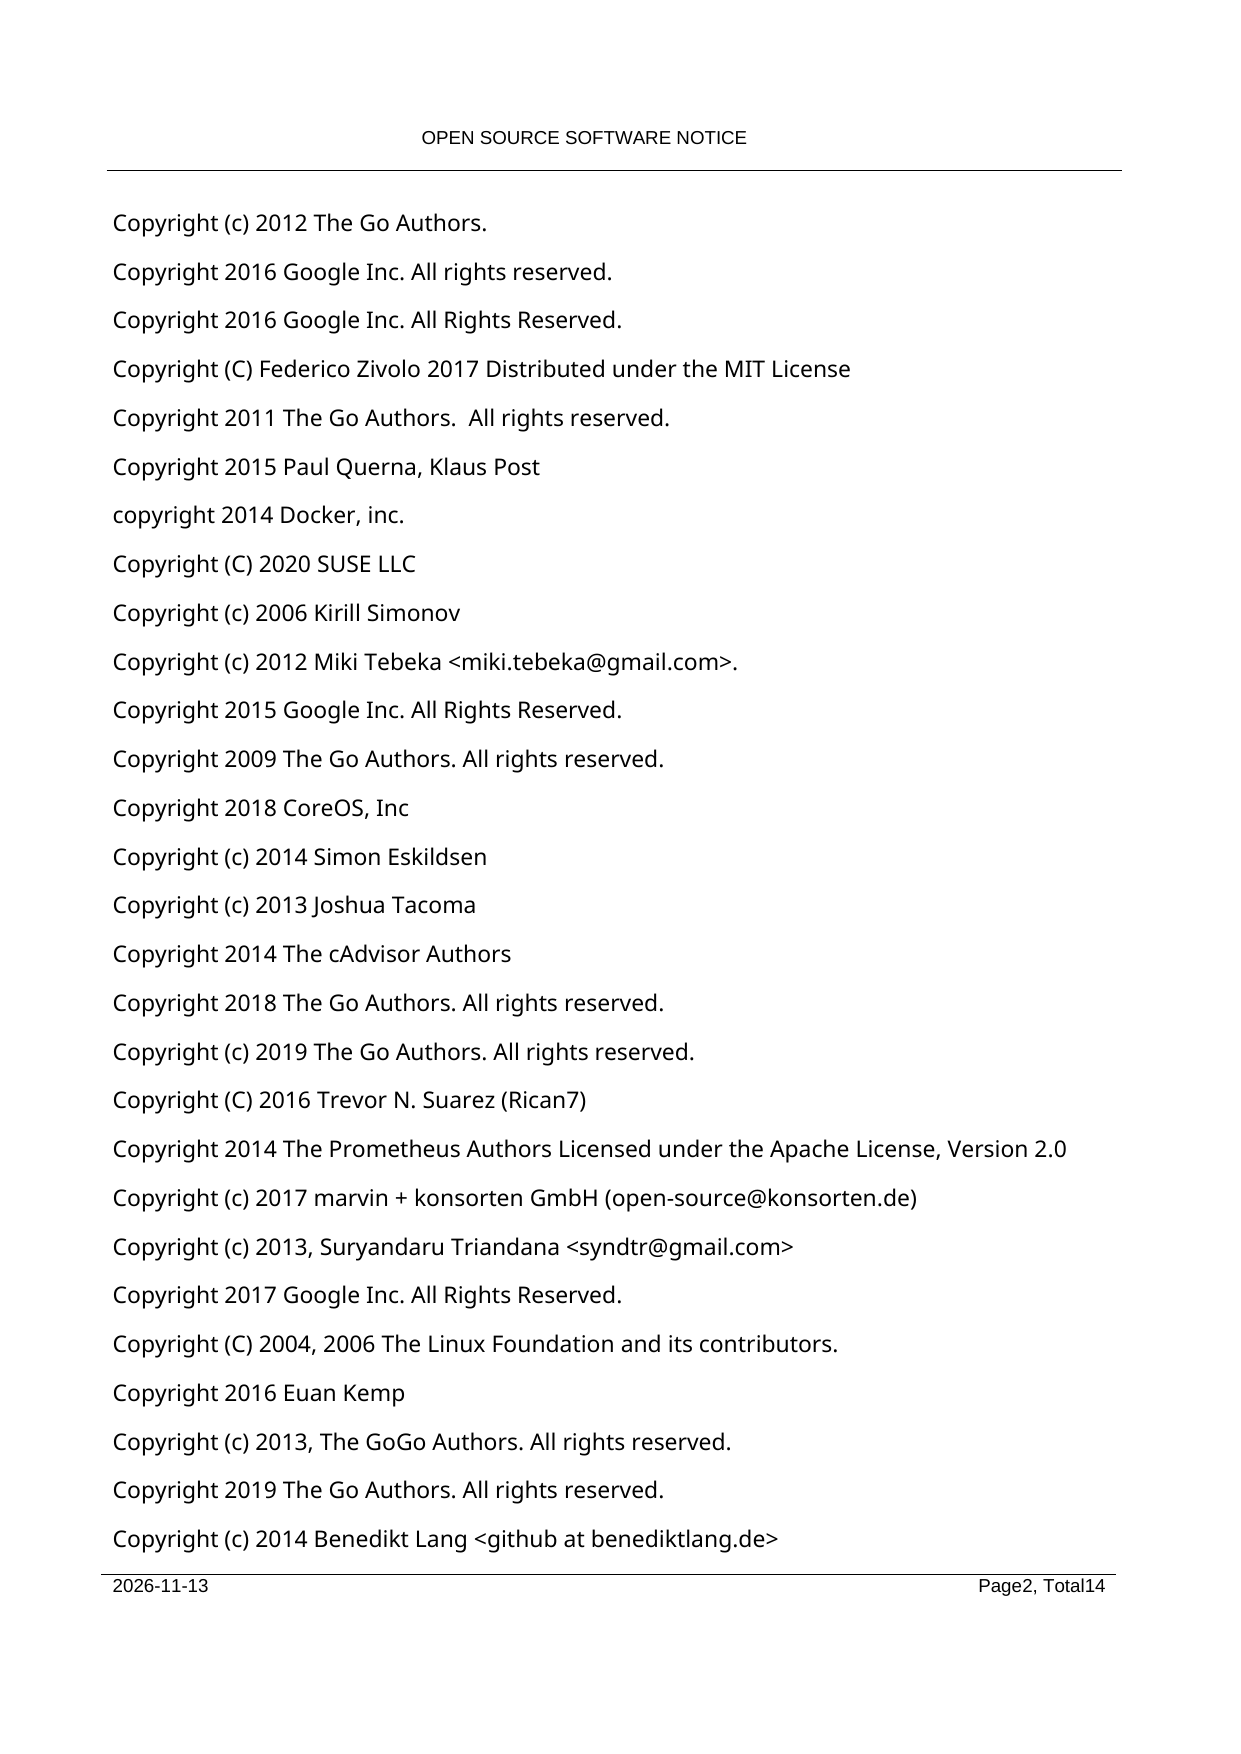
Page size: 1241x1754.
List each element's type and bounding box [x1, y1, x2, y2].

text [112, 206, 1128, 1555]
